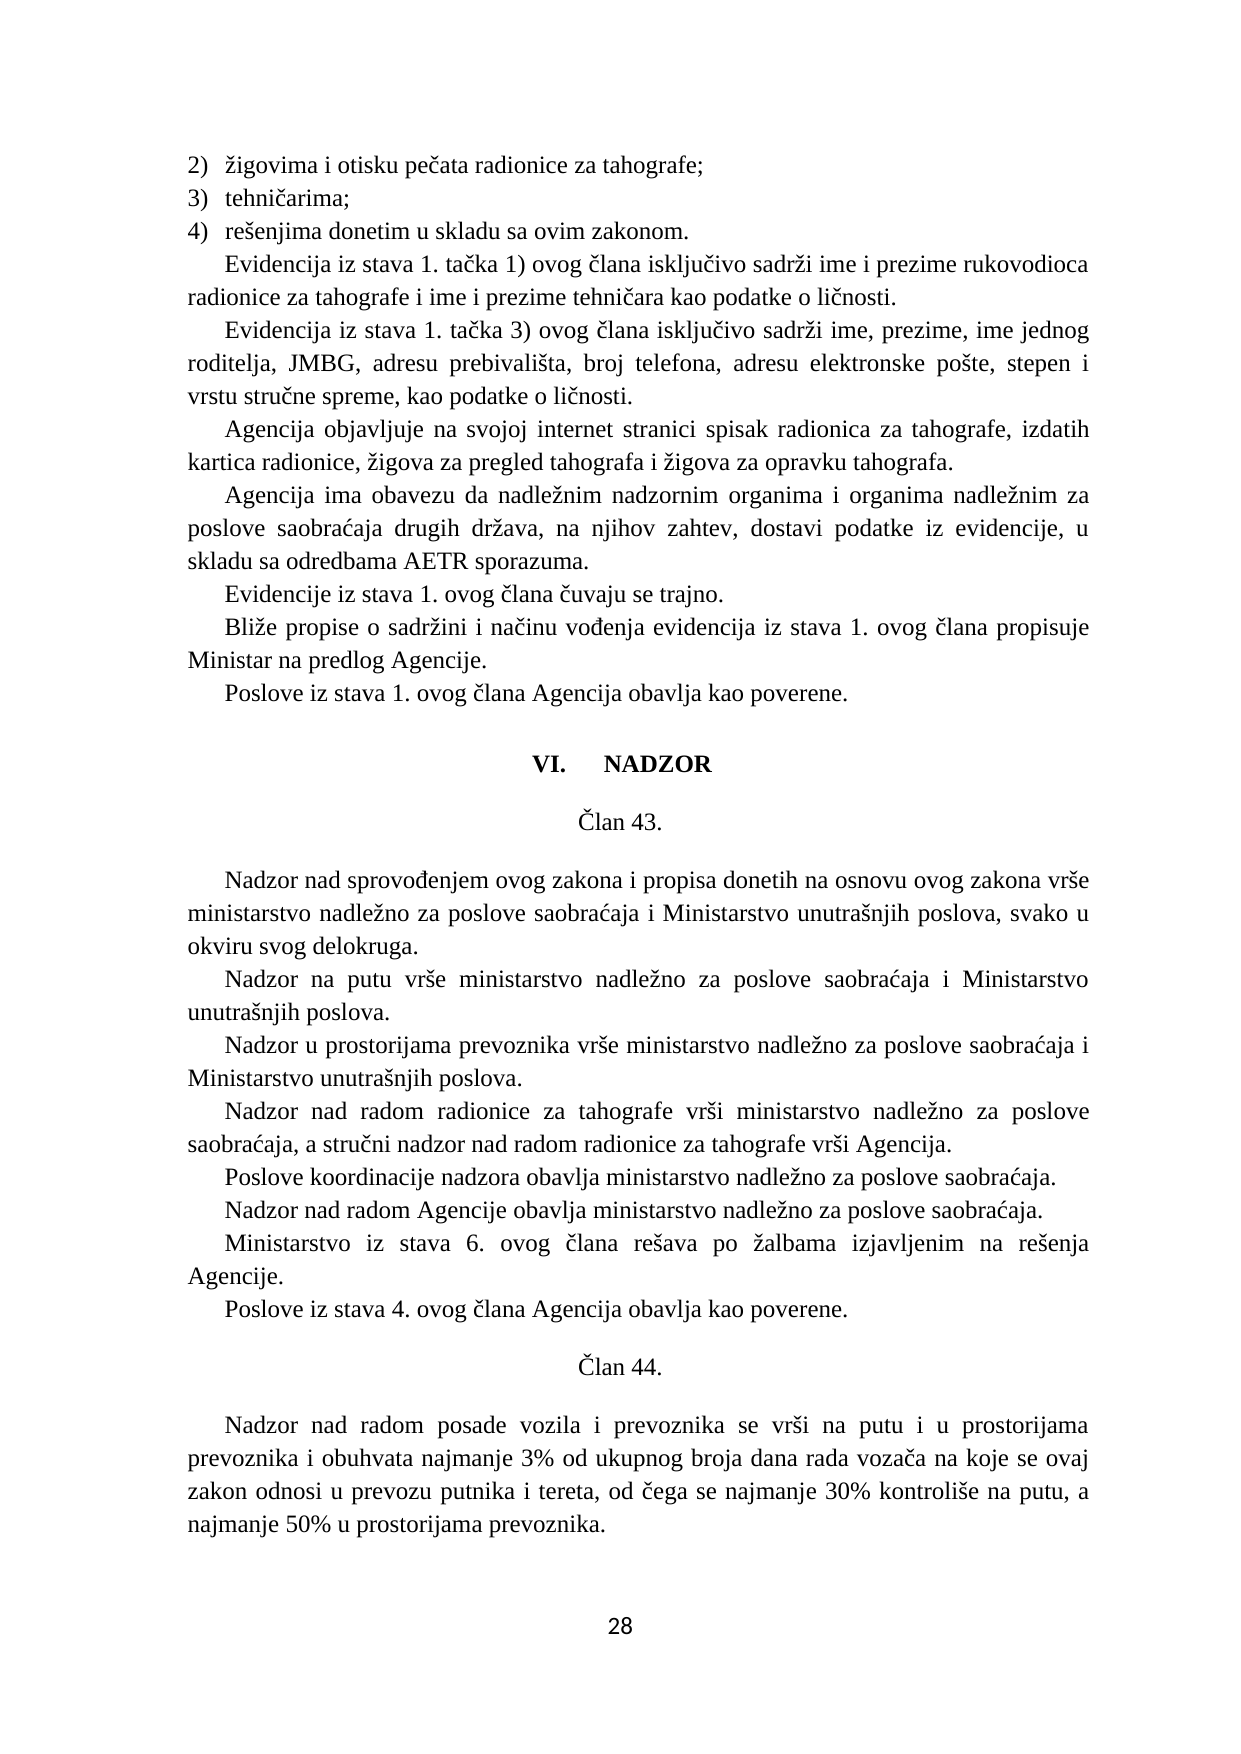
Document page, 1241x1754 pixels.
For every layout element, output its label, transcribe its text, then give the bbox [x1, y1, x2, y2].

text Član 43. [150, 807, 1090, 836]
list Agencija ima obavezu da nadležnim nadzornim organima i organima nadležnim za poslove saobraćaja drugih država, na njihov zahtev, dostavi podatke iz evidencije, u skladu sa odredbama AETR sporazuma. [187, 480, 1090, 575]
list Nadzor nad radom posade vozila i prevoznika se vrši na putu i u prostorijama prevoznika i obuhvata najmanje 3% od ukupnog broja dana rada vozača na koje se ovaj zakon odnosi u prevozu putnika i tereta, od čega se najmanje 30% kontroliše na putu, a najmanje 50% u prostorijama prevoznika. [187, 1410, 1090, 1538]
list Evidencije iz stava 1. ovog člana čuvaju se trajno. [187, 579, 1090, 608]
list Evidencija iz stava 1. tačka 3) ovog člana isključivo sadrži ime, prezime, ime jednog roditelja, JMBG, adresu prebivališta, broj telefona, adresu elektronske pošte, stepen i vrstu stručne spreme, kao podatke o ličnosti. [187, 315, 1090, 410]
list Nadzor u prostorijama prevoznika vrše ministarstvo nadležno za poslove saobraćaja i Ministarstvo unutrašnjih poslova. [187, 1030, 1090, 1092]
list Ministarstvo iz stava 6. ovog člana rešava po žalbama izjavljenim na rešenja Agencije. [187, 1228, 1090, 1290]
subtitle NADZOR [187, 749, 1090, 778]
list Poslove iz stava 4. ovog člana Agencija obavlja kao poverene. [187, 1294, 1090, 1323]
list Nadzor nad radom Agencije obavlja ministarstvo nadležno za poslove saobraćaja. [187, 1195, 1090, 1224]
list Agencija objavljuje na svojoj internet stranici spisak radionica za tahografe, izdatih kartica radionice, žigova za pregled tahografa i žigova za opravku tahografa. [187, 414, 1090, 476]
list Bliže propise o sadržini i načinu vođenja evidencija iz stava 1. ovog člana propisuje Ministar na predlog Agencije. [187, 612, 1090, 674]
list rešenjima donetim u skladu sa ovim zakonom. [187, 216, 1090, 245]
list Evidencija iz stava 1. tačka 1) ovog člana isključivo sadrži ime i prezime rukovodioca radionice za tahografe i ime i prezime tehničara kao podatke o ličnosti. [187, 249, 1090, 311]
text Član 44. [150, 1352, 1090, 1381]
list žigovima i otisku pečata radionice za tahografe; [187, 150, 1090, 179]
list Nadzor na putu vrše ministarstvo nadležno za poslove saobraćaja i Ministarstvo unutrašnjih poslova. [187, 964, 1090, 1026]
list Nadzor nad sprovođenjem ovog zakona i propisa donetih na osnovu ovog zakona vrše ministarstvo nadležno za poslove saobraćaja i Ministarstvo unutrašnjih poslova, svako u okviru svog delokruga. [187, 865, 1090, 960]
list Nadzor nad radom radionice za tahografe vrši ministarstvo nadležno za poslove saobraćaja, a stručni nadzor nad radom radionice za tahografe vrši Agencija. [187, 1096, 1090, 1158]
list Poslove koordinacije nadzora obavlja ministarstvo nadležno za poslove saobraćaja. [187, 1162, 1090, 1191]
list Poslove iz stava 1. ovog člana Agencija obavlja kao poverene. [187, 678, 1090, 707]
list tehničarima; [187, 183, 1090, 212]
